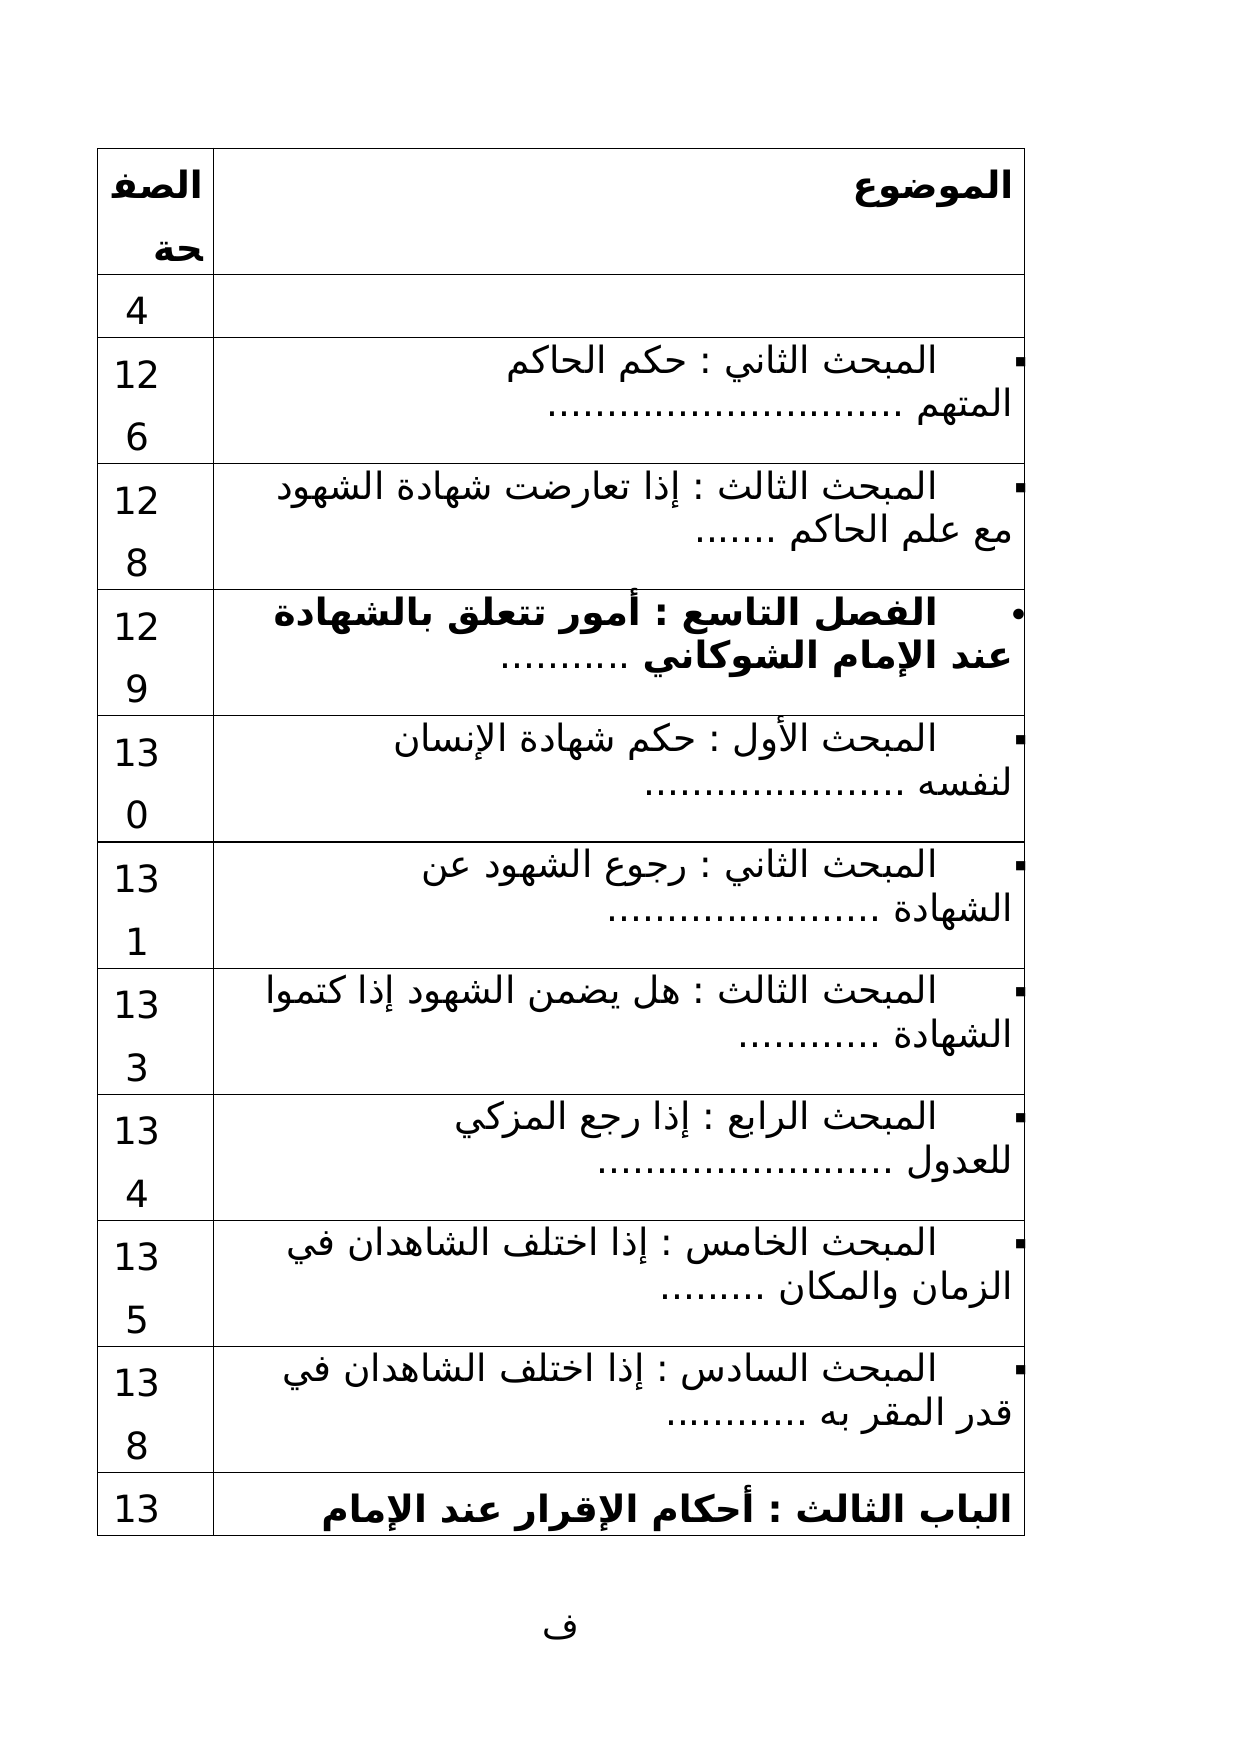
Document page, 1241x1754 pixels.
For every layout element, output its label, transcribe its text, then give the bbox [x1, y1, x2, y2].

table_cell المبحث الأول : حكم شهادة الإنسان لنفسه ...................... [214, 716, 1024, 841]
table_cell الفصل التاسع : أمور تتعلق بالشهادة عند الإمام الشوكاني ........... [214, 590, 1024, 715]
table_cell 131 [98, 843, 213, 967]
table_cell المبحث الثالث : إذا تعارضت شهادة الشهود مع علم الحاكم ....... [214, 464, 1024, 589]
table_cell المبحث الرابع : إذا رجع المزكي للعدول ......................... [214, 1095, 1024, 1219]
table_cell 128 [98, 464, 213, 589]
table_cell المبحث الثاني : رجوع الشهود عن الشهادة ....................... [214, 843, 1024, 967]
table_cell 138 [98, 1347, 213, 1472]
table_cell 133 [98, 969, 213, 1093]
table_cell 139 [98, 1473, 213, 1535]
table_cell 124 [98, 275, 213, 337]
table_header الموضوع [214, 149, 1024, 274]
table_cell المبحث الثاني : حكم الحاكم المتهم .............................. [214, 338, 1024, 463]
table_cell المبحث الخامس : إذا اختلف الشاهدان في الزمان والمكان ......... [214, 1221, 1024, 1346]
table_cell 130 [98, 716, 213, 841]
table_cell المبحث السادس : إذا اختلف الشاهدان في قدر المقر به ............ [214, 1347, 1024, 1472]
table_cell 129 [98, 590, 213, 715]
table_cell 126 [98, 338, 213, 463]
table_cell المبحث الثالث : هل يضمن الشهود إذا كتموا الشهادة ............ [214, 969, 1024, 1093]
table_header الصفحة [98, 149, 213, 274]
table_cell 134 [98, 1095, 213, 1219]
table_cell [214, 1473, 1024, 1535]
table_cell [214, 275, 1024, 337]
table_cell 135 [98, 1221, 213, 1346]
